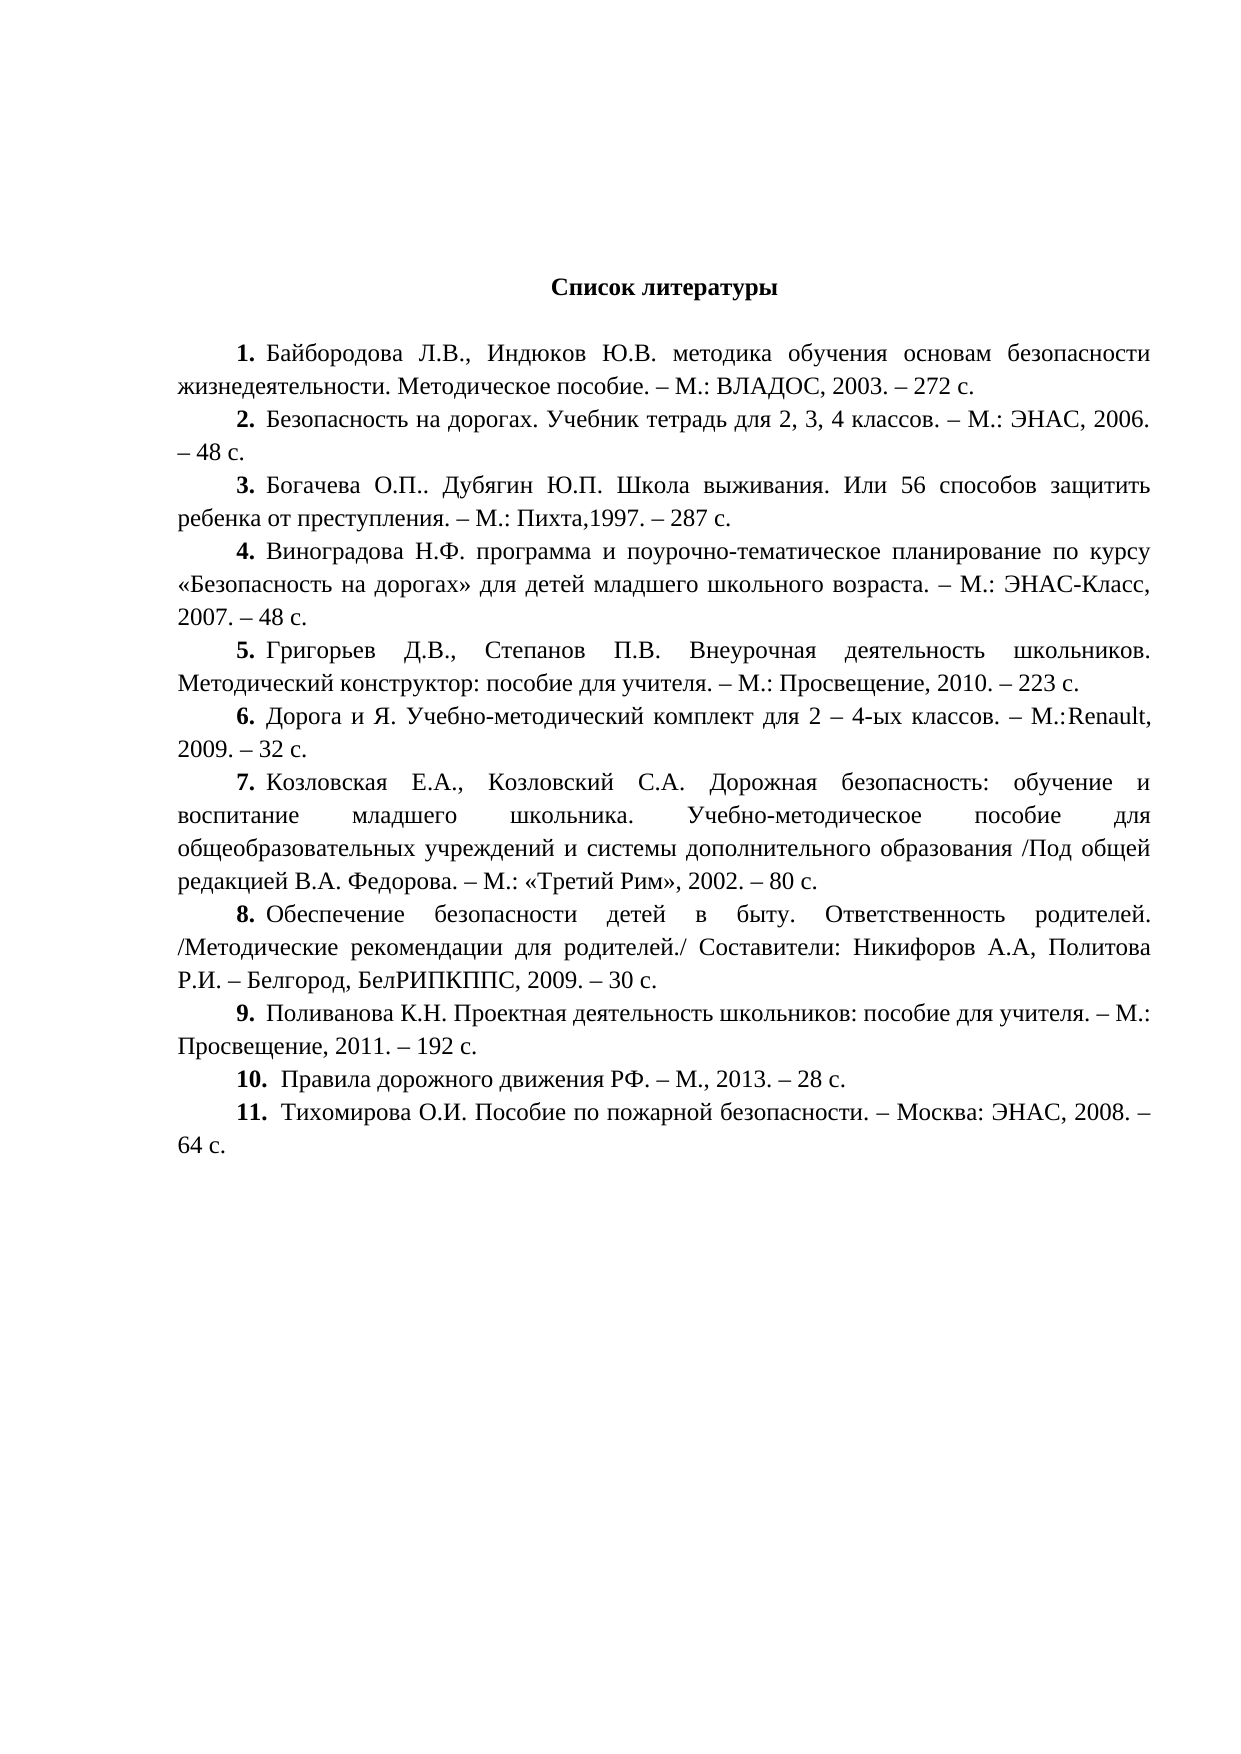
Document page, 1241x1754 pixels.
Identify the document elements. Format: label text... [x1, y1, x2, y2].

text Список литературы [177, 272, 1152, 301]
list Поливанова К.Н. Проектная деятельность школьников: пособие для учителя. – М.: Просвещение, 2011. – 192 с. [177, 998, 1152, 1060]
list Правила дорожного движения РФ. – М., 2013. – 28 с. [177, 1064, 1152, 1093]
list Тихомирова О.И. Пособие по пожарной безопасности. – Москва: ЭНАС, 2008. – 64 с. [177, 1097, 1152, 1159]
list Богачева О.П.. Дубягин Ю.П. Школа выживания. Или 56 способов защитить ребенка от преступления. – М.: Пихта,1997. – 287 с. [177, 470, 1152, 532]
list Обеспечение безопасности детей в быту. Ответственность родителей. /Методические рекомендации для родителей./ Составители: Никифоров А.А, Политова Р.И. – Белгород, БелРИПКППС, 2009. – 30 с. [177, 899, 1152, 994]
list Виноградова Н.Ф. программа и поурочно-тематическое планирование по курсу «Безопасность на дорогах» для детей младшего школьного возраста. – М.: ЭНАС-Класс, 2007. – 48 с. [177, 536, 1152, 631]
list Григорьев Д.В., Степанов П.В. Внеурочная деятельность школьников. Методический конструктор: пособие для учителя. – М.: Просвещение, 2010. – 223 с. [177, 635, 1152, 697]
list Козловская Е.А., Козловский С.А. Дорожная безопасность: обучение и воспитание младшего школьника. Учебно-методическое пособие для общеобразовательных учреждений и системы дополнительного образования /Под общей редакцией В.А. Федорова. – М.: «Третий Рим», 2002. – 80 с. [177, 767, 1152, 895]
list Безопасность на дорогах. Учебник тетрадь для 2, 3, 4 классов. – М.: ЭНАС, 2006. – 48 с. [177, 404, 1152, 466]
list Дорога и Я. Учебно-методический комплект для 2 – 4-ых классов. – М.:Renault, 2009. – 32 с. [177, 701, 1152, 763]
list Байбородова Л.В., Индюков Ю.В. методика обучения основам безопасности жизнедеятельности. Методическое пособие. – М.: ВЛАДОС, 2003. – 272 с. [177, 338, 1152, 400]
